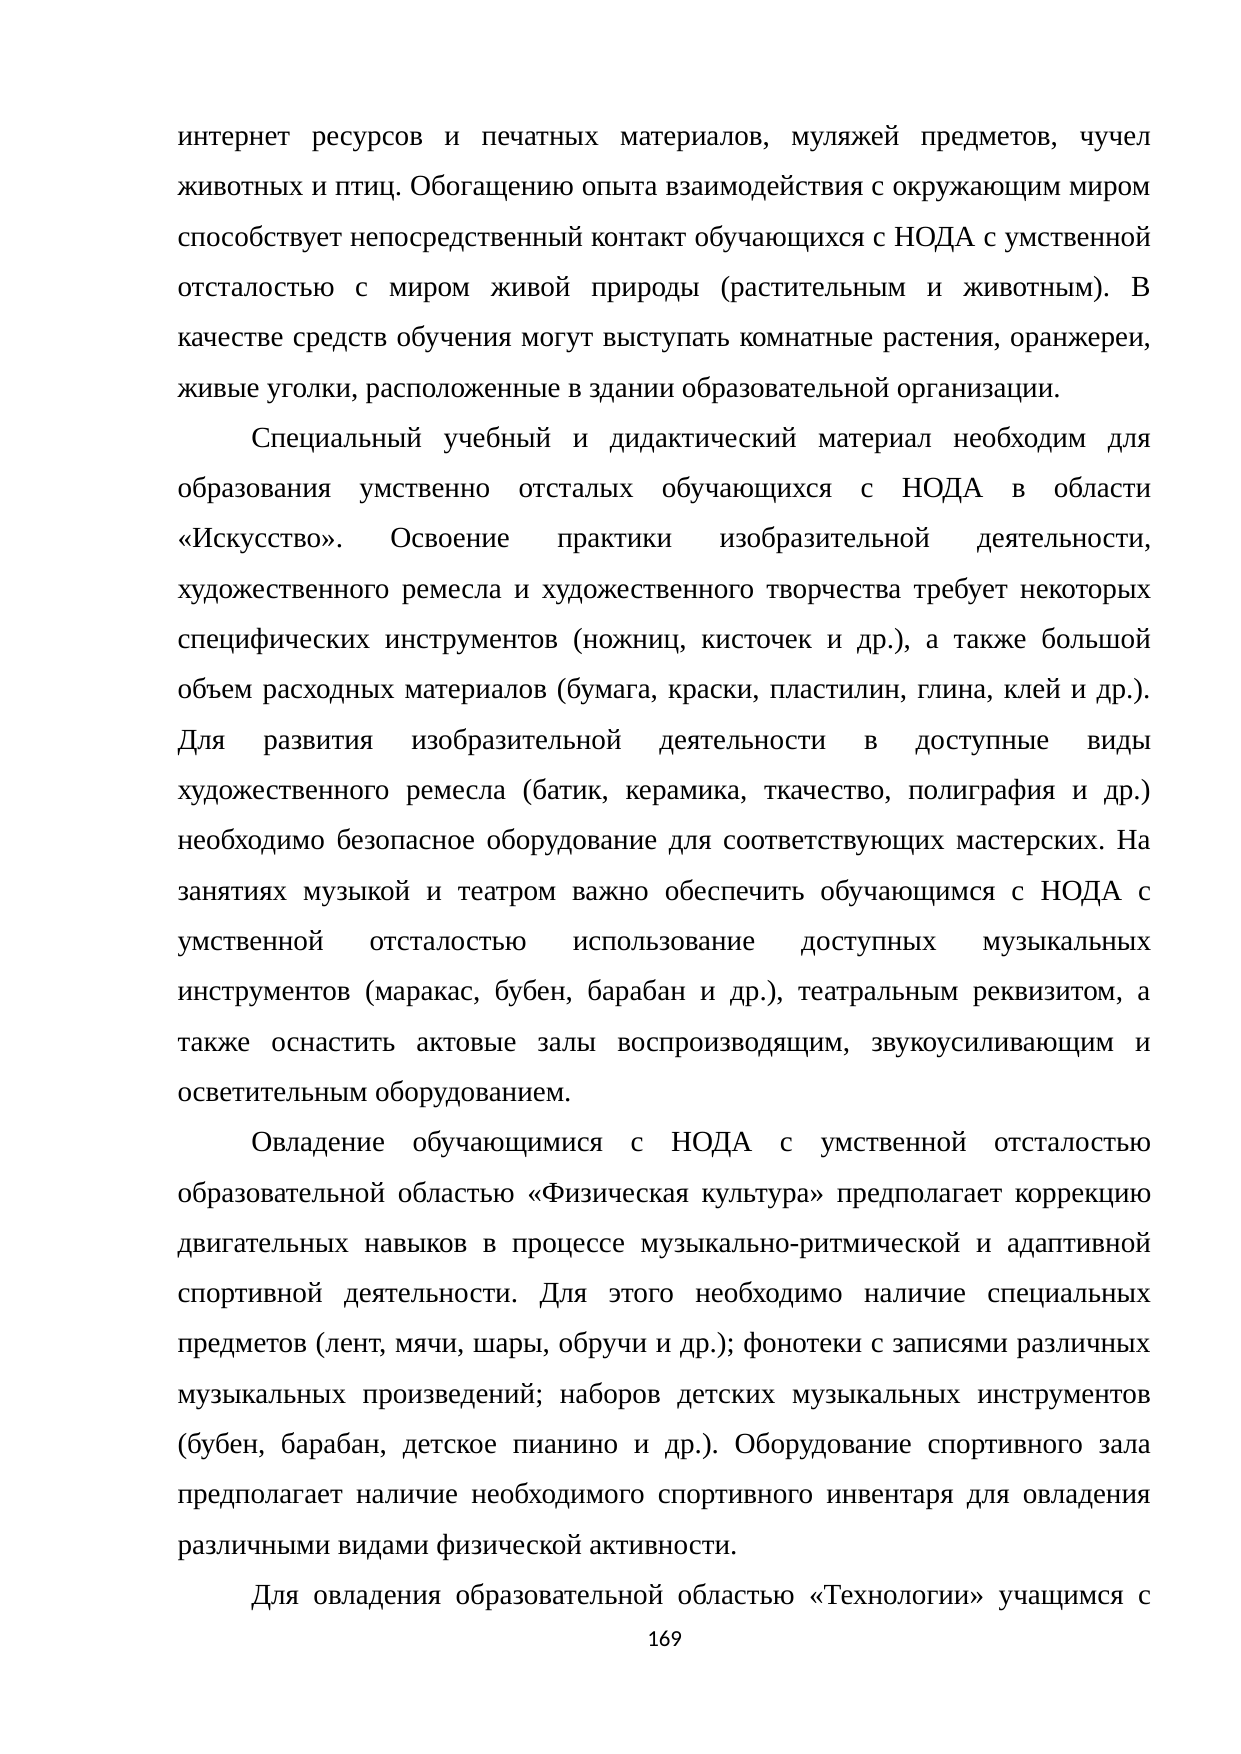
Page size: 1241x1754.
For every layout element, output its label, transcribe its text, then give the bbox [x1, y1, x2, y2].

text Специальный учебный и дидактический материал необходим для образования умственно отсталых обучающихся с НОДА в области «Искусство». Освоение практики изобразительной деятельности, художественного ремесла и художественного творчества требует некоторых специфических инструментов (ножниц, кисточек и др.), а также большой объем расходных материалов (бумага, краски, пластилин, глина, клей и др.). Для развития изобразительной деятельности в доступные виды художественного ремесла (батик, керамика, ткачество, полиграфия и др.) необходимо безопасное оборудование для соответствующих мастерских. На занятиях музыкой и театром важно обеспечить обучающимся с НОДА с умственной отсталостью использование доступных музыкальных инструментов (маракас, бубен, барабан и др.), театральным реквизитом, а также оснастить актовые залы воспроизводящим, звукоусиливающим и осветительным оборудованием. [177, 420, 1152, 1108]
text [177, 118, 1152, 403]
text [177, 1577, 1152, 1611]
text Овладение обучающимися с НОДА с умственной отсталостью образовательной областью «Физическая культура» предполагает коррекцию двигательных навыков в процессе музыкально-ритмической и адаптивной спортивной деятельности. Для этого необходимо наличие специальных предметов (лент, мячи, шары, обручи и др.); фонотеки с записями различных музыкальных произведений; наборов детских музыкальных инструментов (бубен, барабан, детское пианино и др.). Оборудование спортивного зала предполагает наличие необходимого спортивного инвентаря для овладения различными видами физической активности. [177, 1124, 1152, 1560]
